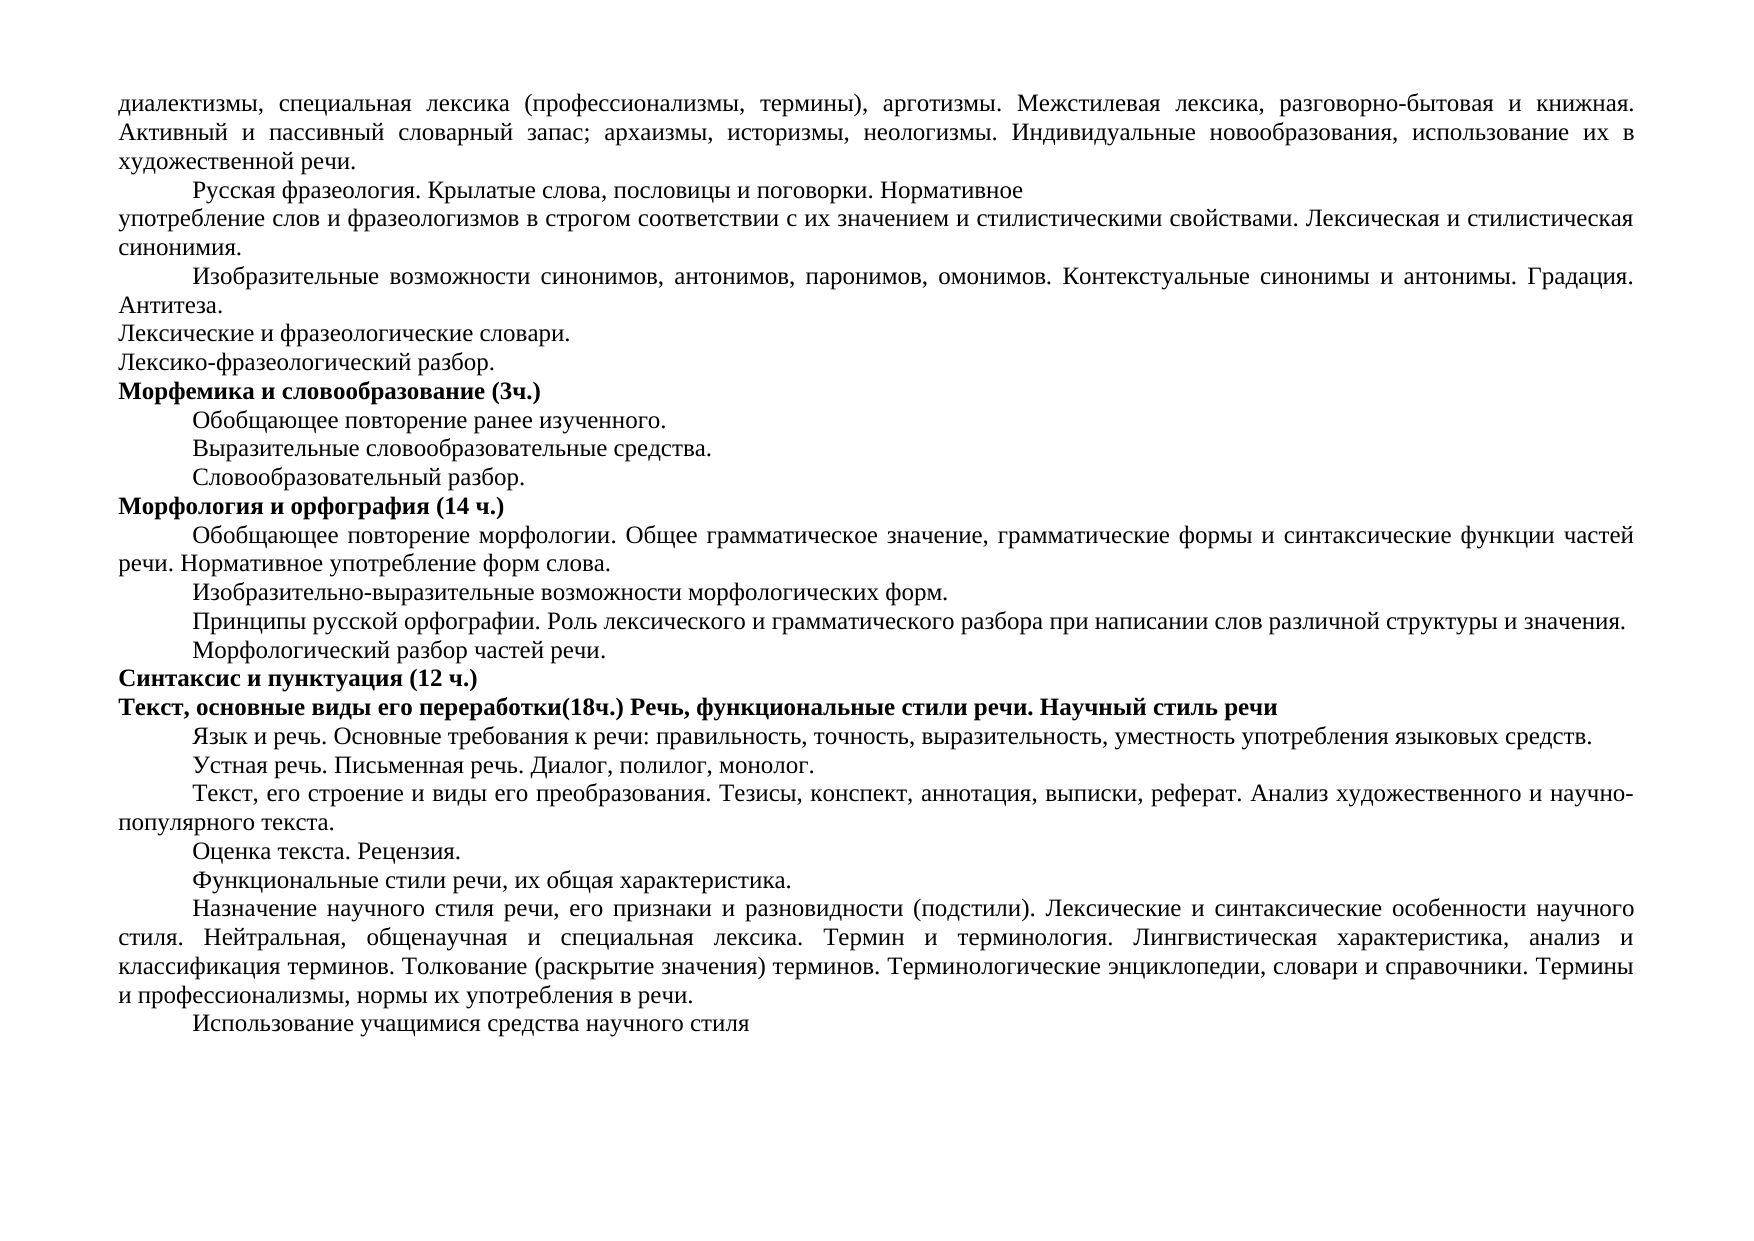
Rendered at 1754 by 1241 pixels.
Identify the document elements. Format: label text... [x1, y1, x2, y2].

text Морфологический разбор частей речи. [118, 635, 1636, 663]
text употребление слов и фразеологизмов в строгом соответствии с их значением и стилистическими свойствами. Лексическая и стилистическая синонимия. [118, 203, 1636, 261]
text Словообразовательный разбор. [118, 462, 1636, 491]
text Текст, его строение и виды его преобразования. Тезисы, конспект, аннотация, выписки, реферат. Анализ художественного и научно-популярного текста. [118, 778, 1636, 836]
text Изобразительные возможности синонимов, антонимов, паронимов, омонимов. Контекстуальные синонимы и антонимы. Градация. Антитеза. [118, 261, 1636, 318]
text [118, 88, 1636, 175]
text Выразительные словообразовательные средства. [118, 433, 1636, 462]
text Лексические и фразеологические словари. [118, 318, 1636, 347]
text Обобщающее повторение морфологии. Общее грамматическое значение, грамматические формы и синтаксические функции частей речи. Нормативное употребление форм слова. [118, 520, 1636, 577]
text Синтаксис и пунктуация (12 ч.) [118, 663, 1636, 692]
text Морфология и орфография (14 ч.) [118, 491, 1636, 520]
text Язык и речь. Основные требования к речи: правильность, точность, выразительность, уместность употребления языковых средств. [118, 721, 1636, 750]
text Оценка текста. Рецензия. [118, 836, 1636, 865]
text Морфемика и словообразование (3ч.) [118, 376, 1636, 405]
text Функциональные стили речи, их общая характеристика. [118, 865, 1636, 893]
text Русская фразеология. Крылатые слова, пословицы и поговорки. Нормативное [118, 175, 1636, 203]
text Принципы русской орфографии. Роль лексического и грамматического разбора при написании слов различной структуры и значения. [118, 606, 1636, 635]
text Устная речь. Письменная речь. Диалог, полилог, монолог. [118, 750, 1636, 778]
text Лексико-фразеологический разбор. [118, 347, 1636, 376]
text Текст, основные виды его переработки(18ч.) Речь, функциональные стили речи. Научный стиль речи [118, 692, 1636, 721]
text Назначение научного стиля речи, его признаки и разновидности (подстили). Лексические и синтаксические особенности научного стиля. Нейтральная, общенаучная и специальная лексика. Термин и терминология. Лингвистическая характеристика, анализ и классификация терминов. Толкование (раскрытие значения) терминов. Терминологические энциклопедии, словари и справочники. Термины и профессионализмы, нормы их употребления в речи. [118, 893, 1636, 1008]
text Использование учащимися средства научного стиля [118, 1008, 1636, 1037]
text Изобразительно-выразительные возможности морфологических форм. [118, 577, 1636, 606]
text Обобщающее повторение ранее изученного. [118, 405, 1636, 433]
